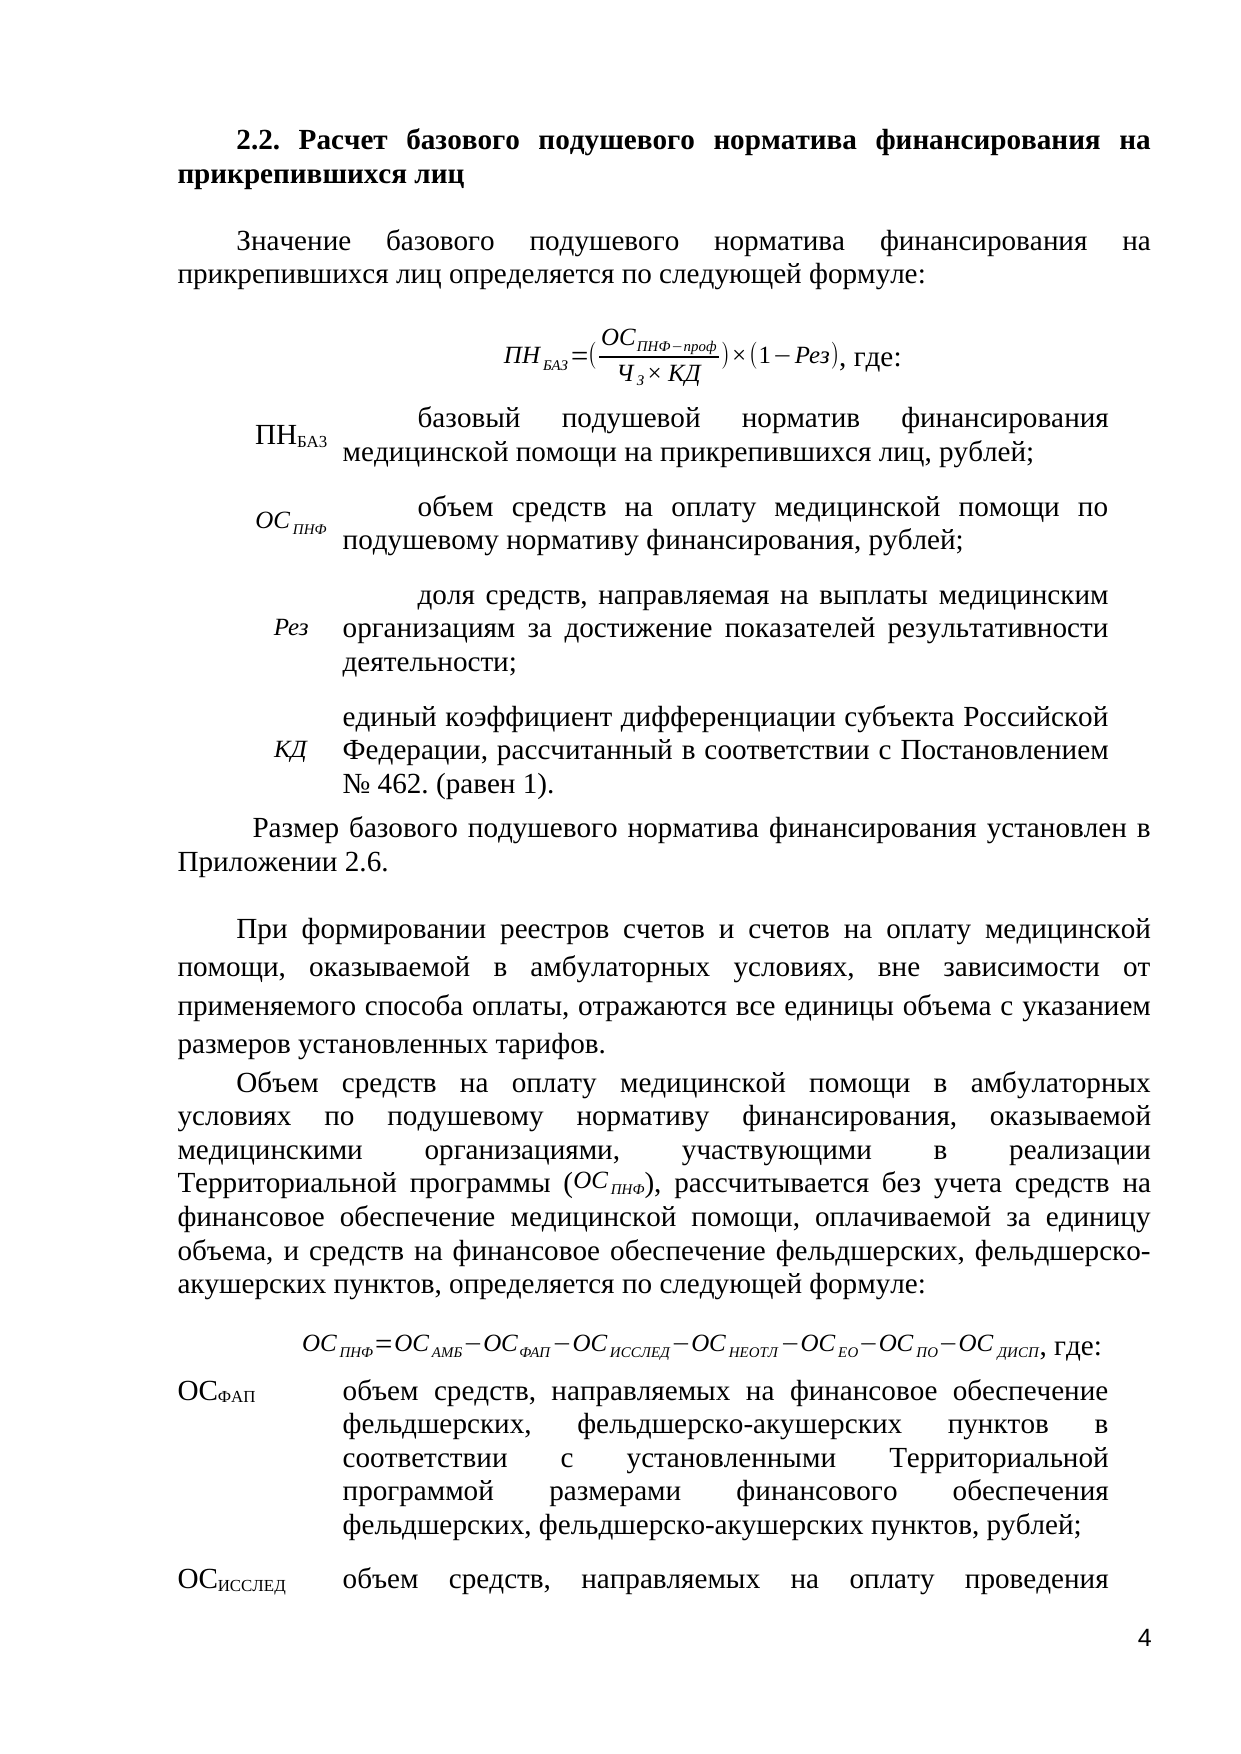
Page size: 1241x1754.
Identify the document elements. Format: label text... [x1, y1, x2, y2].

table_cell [336, 1551, 1116, 1606]
table_header объем средств, направляемых на финансовое обеспечение фельдшерских, фельдшерско-акушерских пунктов в соответствии с установленными Территориальной программой размерами финансового обеспечения фельдшерских, фельдшерско-акушерских пунктов, рублей; [336, 1362, 1116, 1551]
text , где: [177, 1328, 1152, 1362]
text Объем средств на оплату медицинской помощи в амбулаторных условиях по подушевому нормативу финансирования, оказываемой медицинскими организациями, участвующими в реализации Территориальной программы (), рассчитывается без учета средств на финансовое обеспечение медицинской помощи, оплачиваемой за единицу объема, и средств на финансовое обеспечение фельдшерских, фельдшерско-акушерских пунктов, определяется по следующей формуле: [177, 1065, 1152, 1300]
table_cell [171, 478, 336, 566]
table_cell ОСИССЛЕД [171, 1551, 336, 1606]
text 2.2. Расчет базового подушевого норматива финансирования на прикрепившихся лиц [177, 122, 1152, 189]
text Значение базового подушевого норматива финансирования на прикрепившихся лиц определяется по следующей формуле: [177, 223, 1152, 290]
text Размер базового подушевого норматива финансирования установлен в Приложении 2.6. [177, 810, 1152, 877]
table_cell единый коэффициент дифференциации субъекта Российской Федерации, рассчитанный в соответствии с Постановлением № 462. (равен 1). [336, 688, 1116, 810]
table_header ОСФАП [171, 1362, 336, 1551]
table_header ПНБА3 [171, 390, 336, 478]
table_header базовый подушевой норматив финансирования медицинской помощи на прикрепившихся лиц, рублей; [336, 390, 1116, 478]
text При формировании реестров счетов и счетов на оплату медицинской помощи, оказываемой в амбулаторных условиях, вне зависимости от применяемого способа оплаты, отражаются все единицы объема с указанием размеров установленных тарифов. [177, 911, 1152, 1060]
table_cell [171, 566, 336, 688]
table_cell доля средств, направляемая на выплаты медицинским организациям за достижение показателей результативности деятельности; [336, 566, 1116, 688]
table_cell объем средств на оплату медицинской помощи по подушевому нормативу финансирования, рублей; [336, 478, 1116, 566]
text , где: [177, 323, 1152, 390]
table_cell [171, 688, 336, 810]
